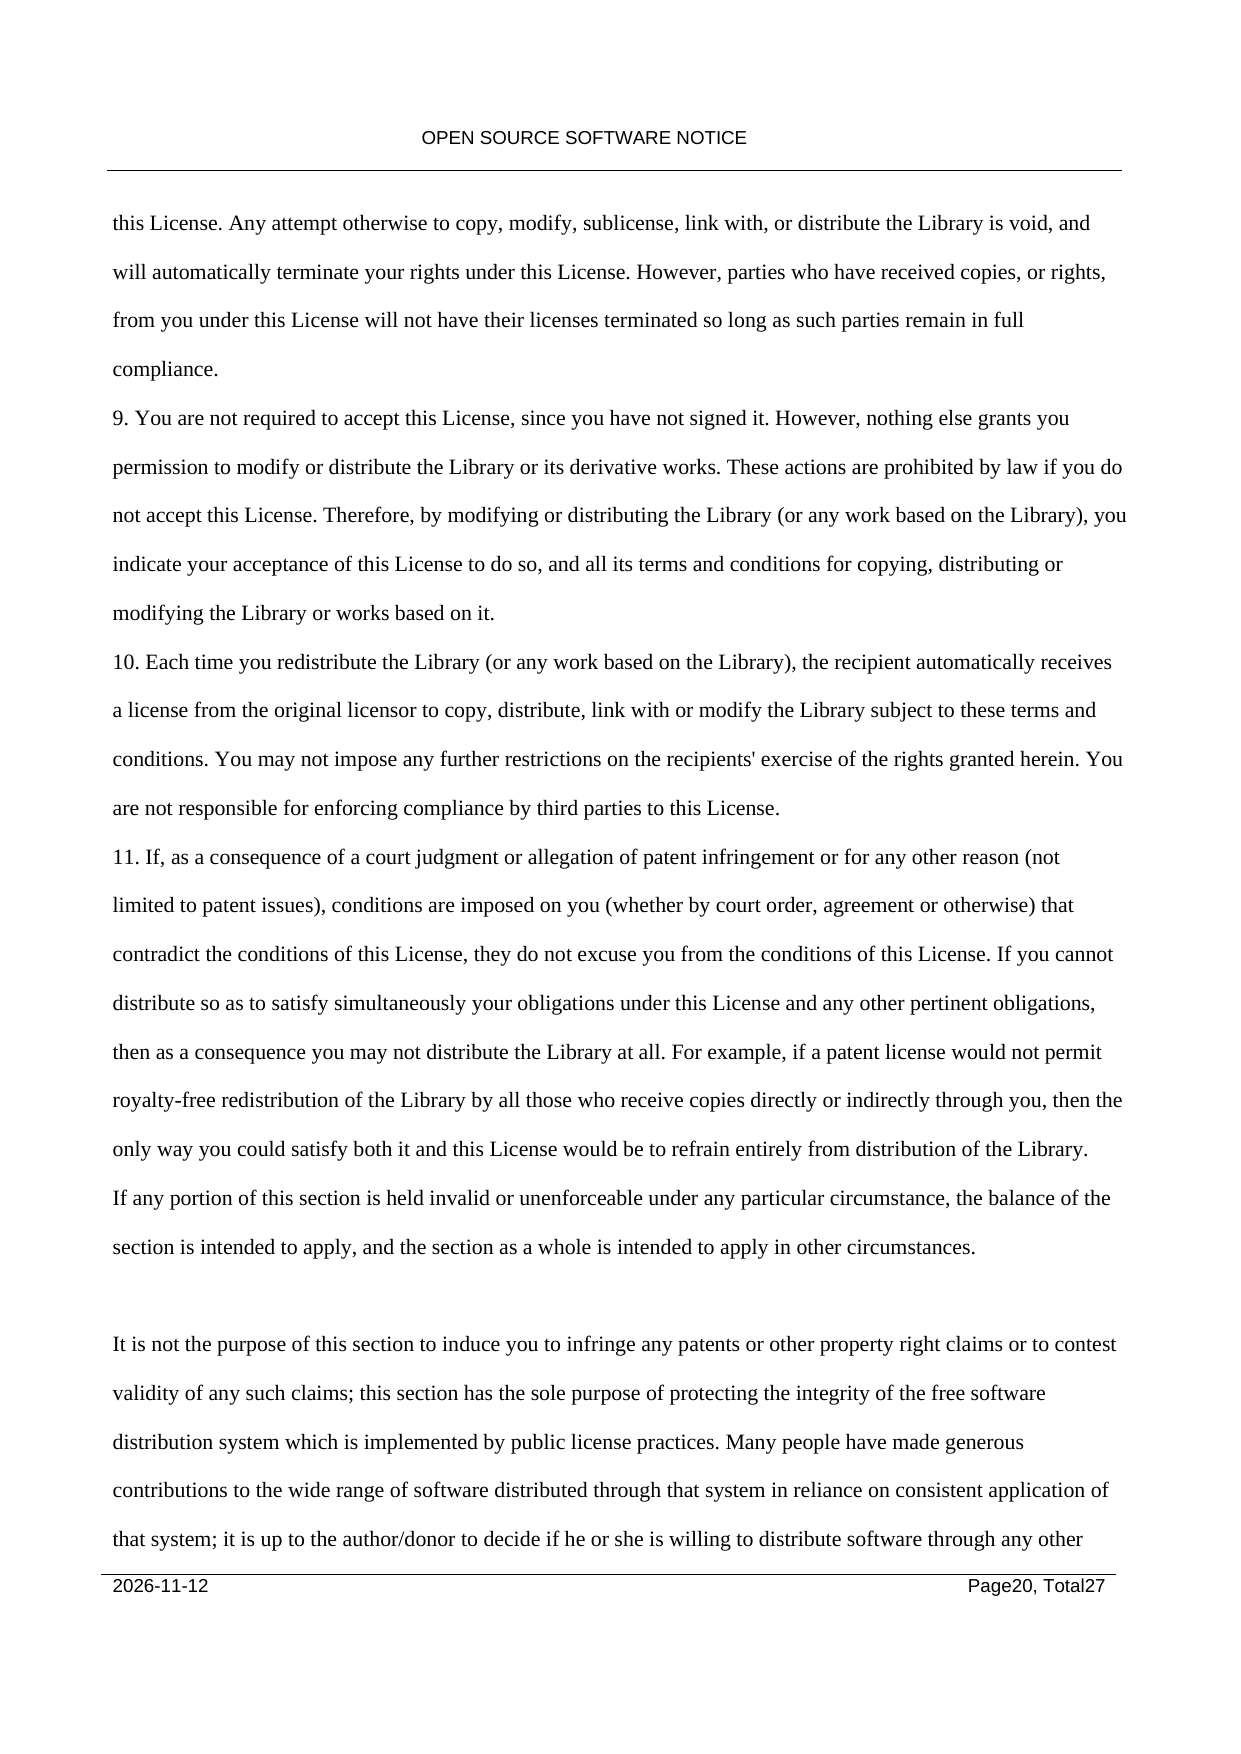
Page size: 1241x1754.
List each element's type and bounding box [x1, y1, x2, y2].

text [112, 206, 1128, 1555]
